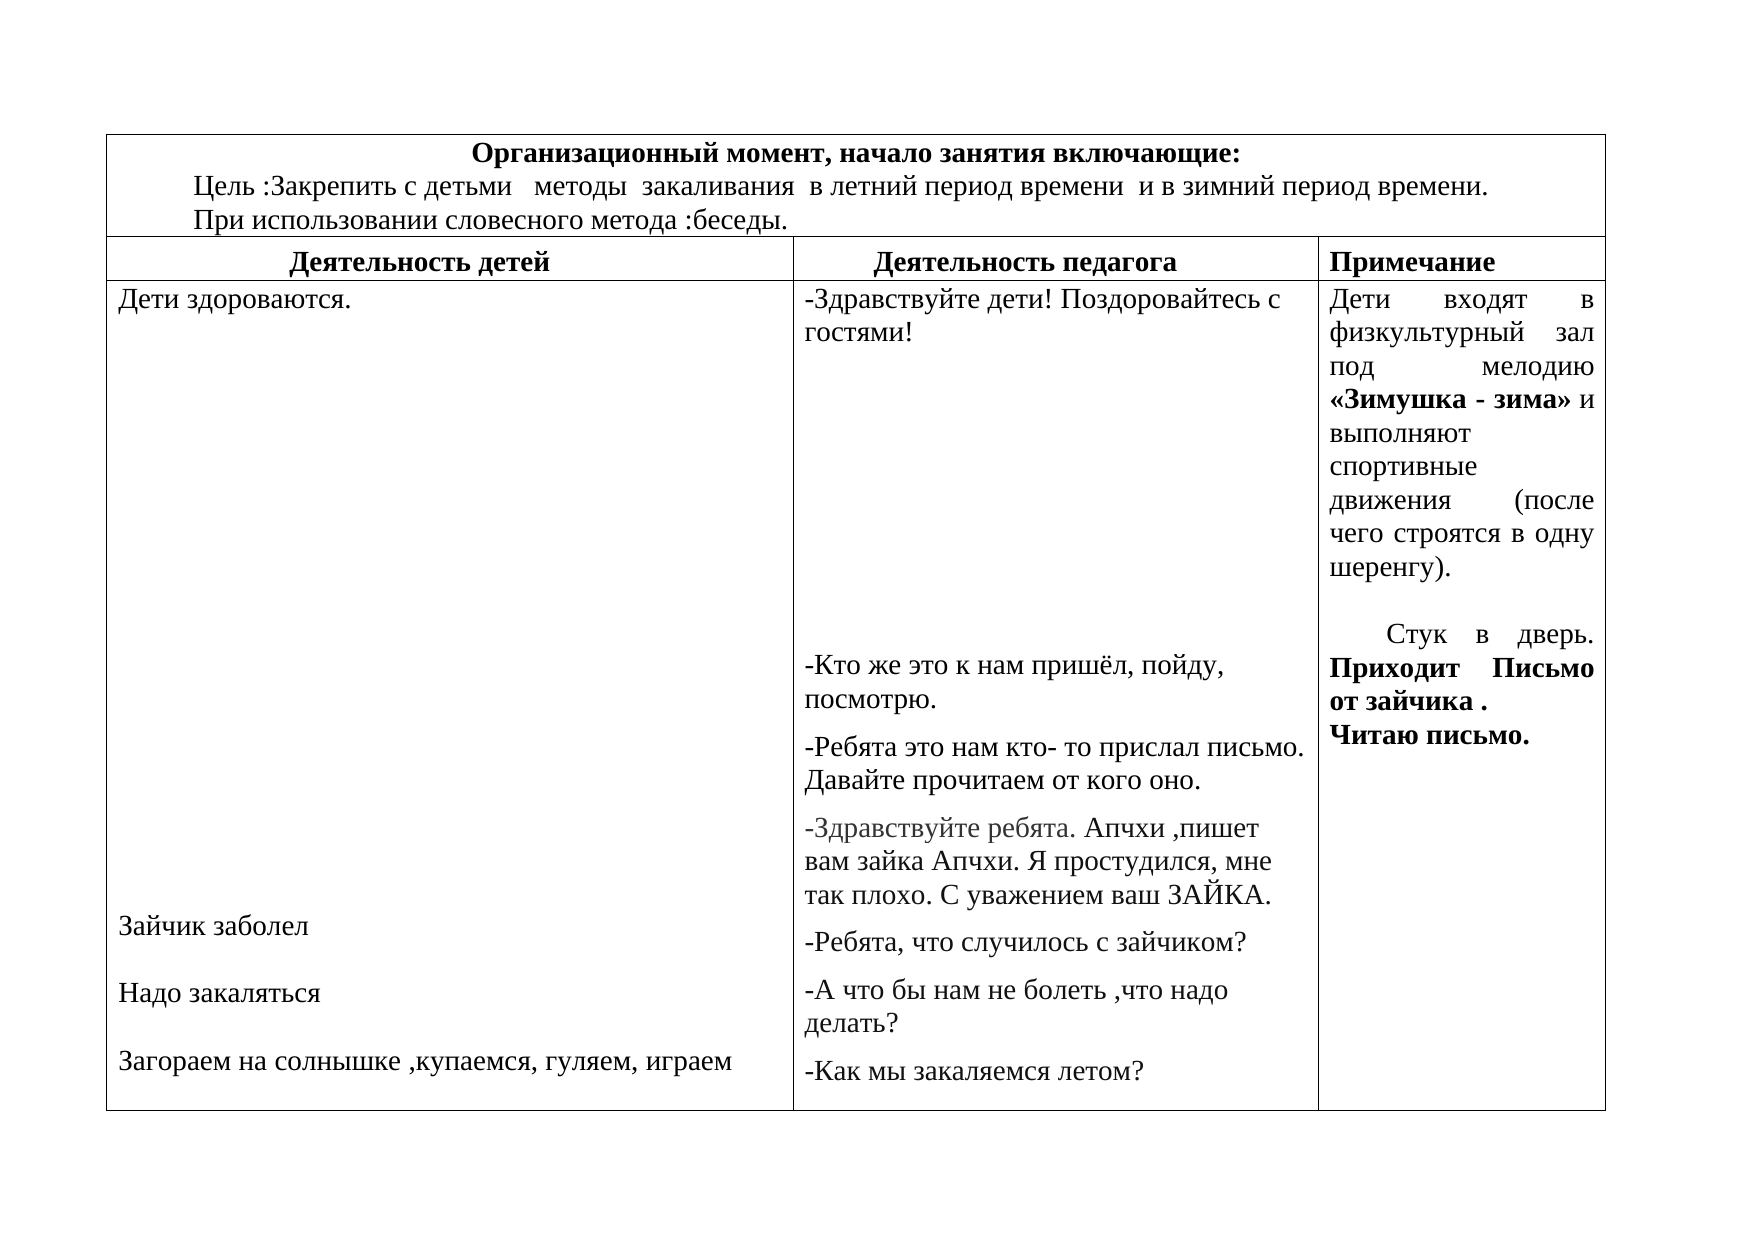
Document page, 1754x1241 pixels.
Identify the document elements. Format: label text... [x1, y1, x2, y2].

table_header Организационный момент, начало занятия включающие: Цель :Закрепить с детьми методы закаливания в летний период времени и в зимний период времени. При использовании словесного метода :беседы. [107, 135, 1605, 236]
table_cell Примечание [1319, 237, 1605, 280]
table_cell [794, 281, 1318, 1110]
table_cell Деятельность педагога [794, 237, 1318, 280]
table_cell Деятельность детей [107, 237, 793, 280]
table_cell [1319, 281, 1605, 1110]
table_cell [107, 281, 793, 1110]
